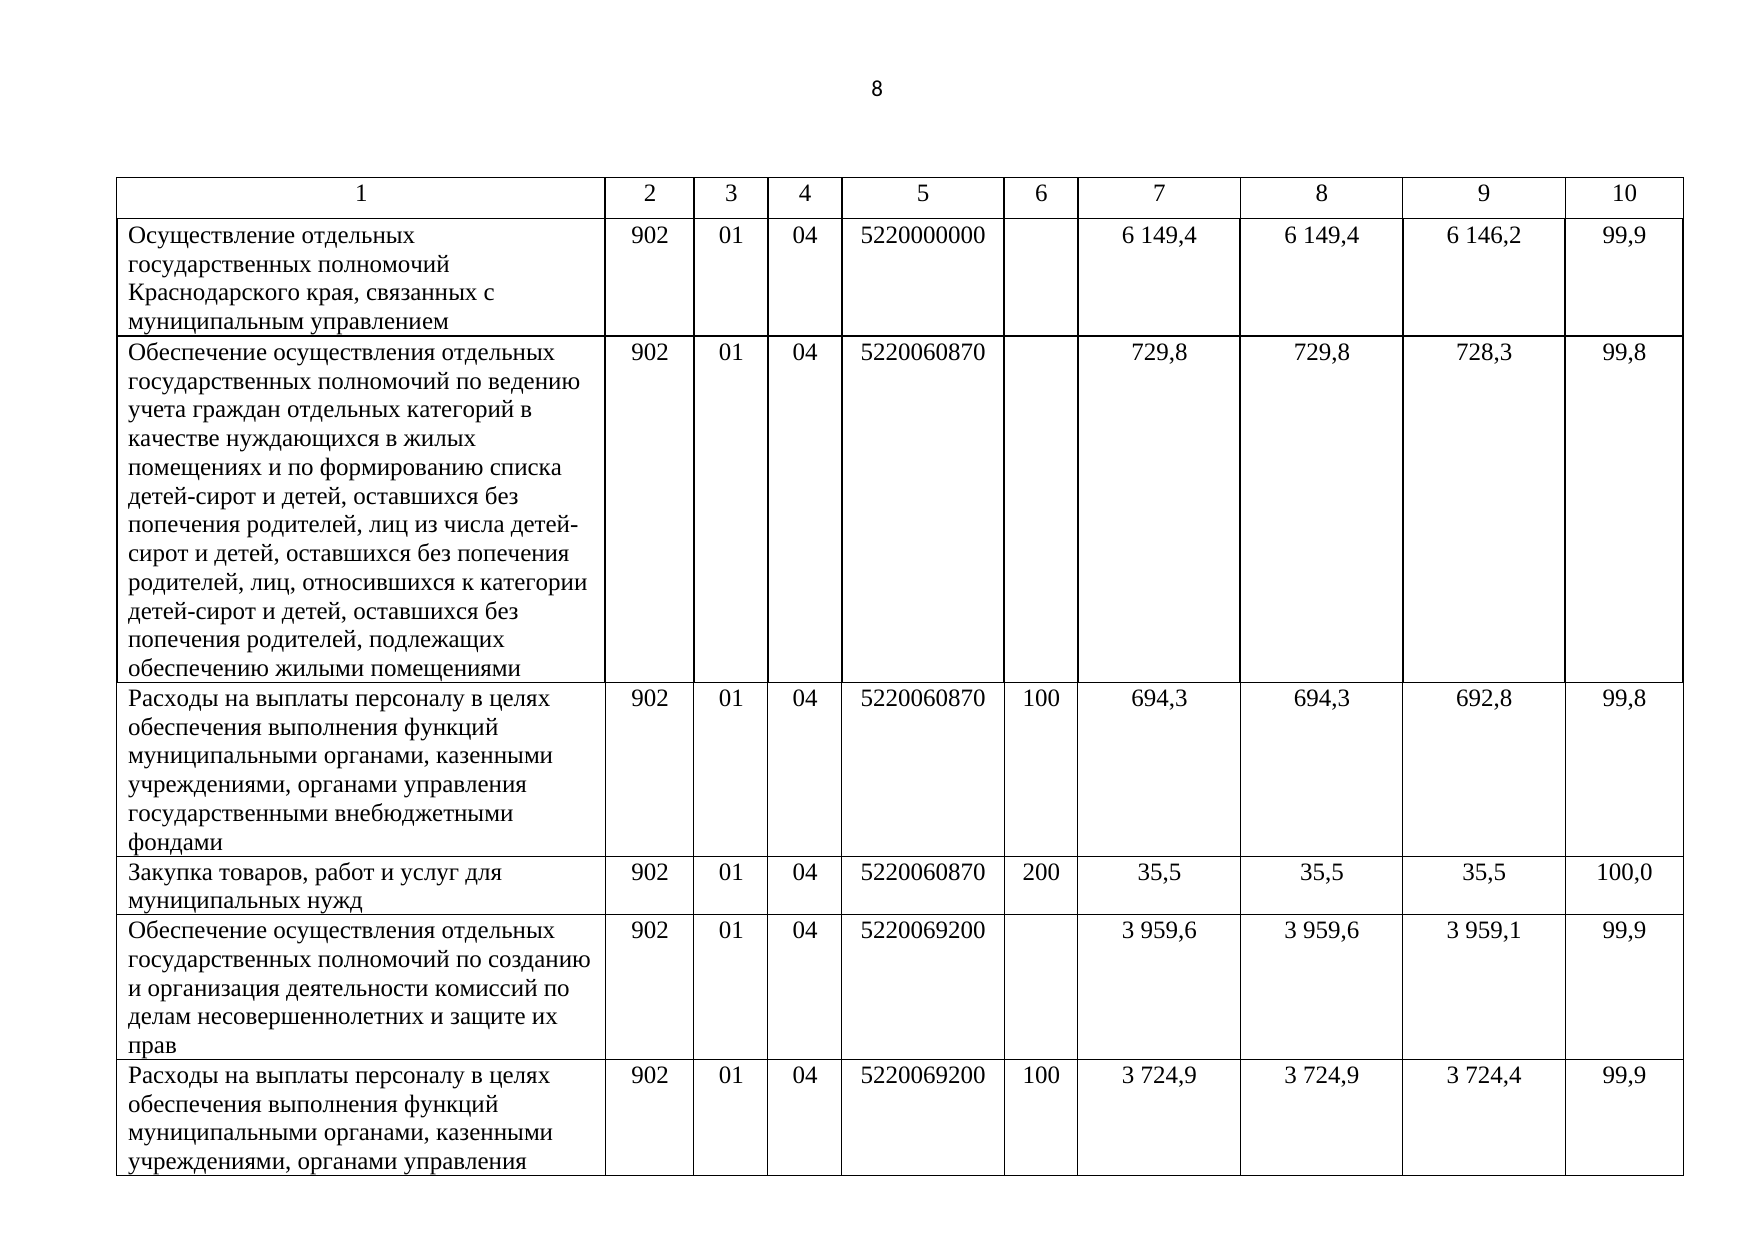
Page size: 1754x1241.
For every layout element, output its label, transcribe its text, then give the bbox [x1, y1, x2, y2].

table_cell 3 724,9 [1241, 1060, 1402, 1175]
table_cell 5220060870 [843, 337, 1003, 682]
table_cell 3 959,6 [1078, 915, 1240, 1059]
table_header 3 [695, 178, 767, 218]
table_cell 99,9 [1566, 219, 1682, 335]
table_cell 35,5 [1241, 857, 1402, 914]
table_cell 04 [769, 219, 841, 335]
table_cell 04 [768, 1060, 841, 1175]
table_header 9 [1403, 178, 1565, 218]
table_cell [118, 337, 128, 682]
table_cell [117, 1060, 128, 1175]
table_cell 3 959,6 [1241, 915, 1402, 1059]
table_cell 729,8 [1241, 337, 1402, 682]
table_cell 728,3 [1404, 337, 1564, 682]
table_cell 902 [606, 337, 693, 682]
table_cell 100,0 [1566, 857, 1683, 914]
table_cell 5220060870 [842, 683, 1004, 856]
table_cell 694,3 [1078, 683, 1240, 856]
table_header 7 [1079, 178, 1240, 218]
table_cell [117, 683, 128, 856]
table_cell 04 [768, 683, 841, 856]
table_header 4 [769, 178, 841, 218]
table_header 6 [1005, 178, 1077, 218]
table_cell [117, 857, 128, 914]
table_cell 99,9 [1566, 1060, 1683, 1175]
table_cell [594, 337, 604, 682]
table_cell 04 [768, 857, 841, 914]
table_cell 99,9 [1566, 915, 1683, 1059]
table_cell 902 [606, 683, 693, 856]
table_cell 04 [768, 915, 841, 1059]
table_cell 35,5 [1078, 857, 1240, 914]
table_cell 6 149,4 [1241, 219, 1402, 335]
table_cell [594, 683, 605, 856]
table_cell 6 149,4 [1079, 219, 1239, 335]
table_cell 100 [1005, 1060, 1077, 1175]
table_header 1 [117, 178, 604, 218]
table_cell 5220069200 [842, 1060, 1004, 1175]
table_cell 01 [695, 337, 767, 682]
table_cell 200 [1005, 857, 1077, 914]
table_cell 902 [606, 857, 693, 914]
table_header 10 [1566, 178, 1683, 218]
table_cell 04 [769, 337, 841, 682]
table_cell 3 724,4 [1403, 1060, 1565, 1175]
table_cell 01 [694, 857, 767, 914]
table_cell 5220000000 [843, 219, 1003, 335]
table_cell 01 [694, 683, 767, 856]
table_cell 6 146,2 [1404, 219, 1564, 335]
table_header 2 [606, 178, 693, 218]
table_cell 5220069200 [842, 915, 1004, 1059]
table_cell 99,8 [1566, 337, 1682, 682]
table_cell 692,8 [1403, 683, 1565, 856]
table_cell 01 [695, 219, 767, 335]
table_cell 3 724,9 [1078, 1060, 1240, 1175]
table_cell [1005, 337, 1077, 682]
table_cell 01 [694, 915, 767, 1059]
table_cell 729,8 [1079, 337, 1239, 682]
table_cell 902 [606, 1060, 693, 1175]
table_cell 902 [606, 915, 693, 1059]
table_cell [1005, 915, 1077, 1059]
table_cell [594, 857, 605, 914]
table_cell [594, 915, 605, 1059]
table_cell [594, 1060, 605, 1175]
table_header 8 [1241, 178, 1402, 218]
table_cell 694,3 [1241, 683, 1402, 856]
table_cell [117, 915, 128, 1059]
table_cell 5220060870 [842, 857, 1004, 914]
table_header 5 [843, 178, 1003, 218]
table_cell 99,8 [1566, 683, 1683, 856]
table_cell [1005, 219, 1077, 335]
table_cell 01 [694, 1060, 767, 1175]
table_cell 902 [606, 219, 693, 335]
table_cell 100 [1005, 683, 1077, 856]
table_cell Осуществление отдельных государственных полномочий Краснодарского края, связанных с муниципальным управлением [118, 219, 604, 335]
table_cell 35,5 [1403, 857, 1565, 914]
table_cell 3 959,1 [1403, 915, 1565, 1059]
